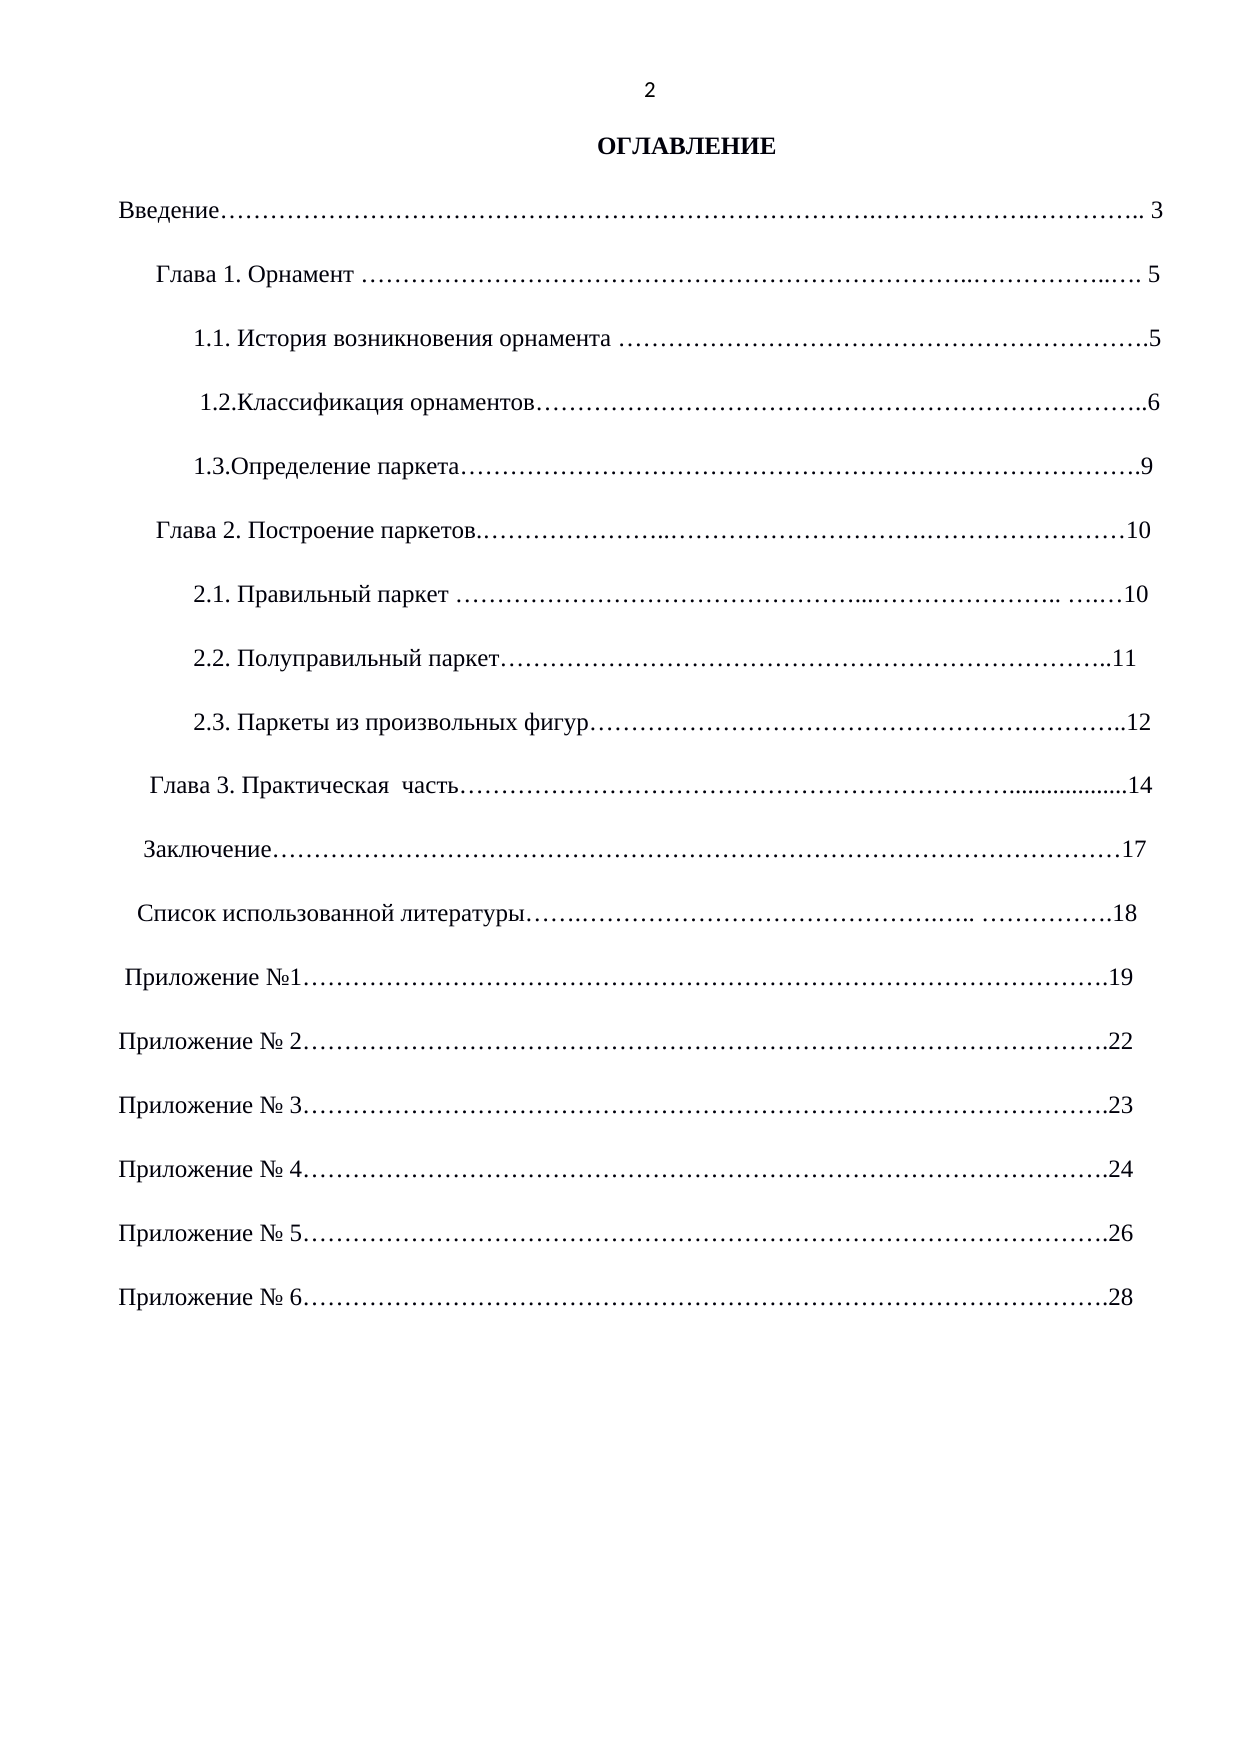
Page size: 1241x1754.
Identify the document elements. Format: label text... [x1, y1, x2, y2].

text Приложение № 5…………………………………………………………………………………….26 [118, 1218, 1181, 1247]
text Приложение № 6…………………………………………………………………………………….28 [118, 1282, 1181, 1311]
text 1.2.Классификация орнаментов………………………………………………………………..6 [118, 387, 1181, 416]
text 2.1. Правильный паркет …………………………………………...………………….. ….…10 [118, 579, 1181, 607]
text Приложение № 4…………………………………………………………………………………….24 [118, 1154, 1181, 1183]
text Глава 3. Практическая часть…………………………………………………………...................14 [118, 771, 1181, 799]
text Глава 2. Построение паркетов.…………………..………………………….……………………10 [118, 515, 1181, 543]
text Глава 1. Орнамент ………………………………………………………………..……………..…. 5 [118, 259, 1181, 288]
text Приложение №1…………………………………………………………………………………….19 [118, 962, 1181, 991]
text Заключение…………………………………………………………………………………………17 [118, 834, 1181, 863]
text ОГЛАВЛЕНИЕ [118, 131, 1181, 160]
text 2.3. Паркеты из произвольных фигур………………………………………………………..12 [118, 707, 1181, 735]
text 1.3.Определение паркета……………………………………………………………………….9 [118, 451, 1181, 479]
text 2.2. Полуправильный паркет………………………………………………………………..11 [193, 643, 1181, 671]
text Введение…………………………………………………………………….……………….………….. 3 [118, 195, 1181, 224]
text Приложение № 3…………………………………………………………………………………….23 [118, 1090, 1181, 1119]
text Список использованной литературы…….…………………………………….….. …………….18 [118, 898, 1181, 927]
text 1.1. История возникновения орнамента ……………………………………………………….5 [118, 323, 1181, 352]
text Приложение № 2…………………………………………………………………………………….22 [118, 1026, 1181, 1055]
